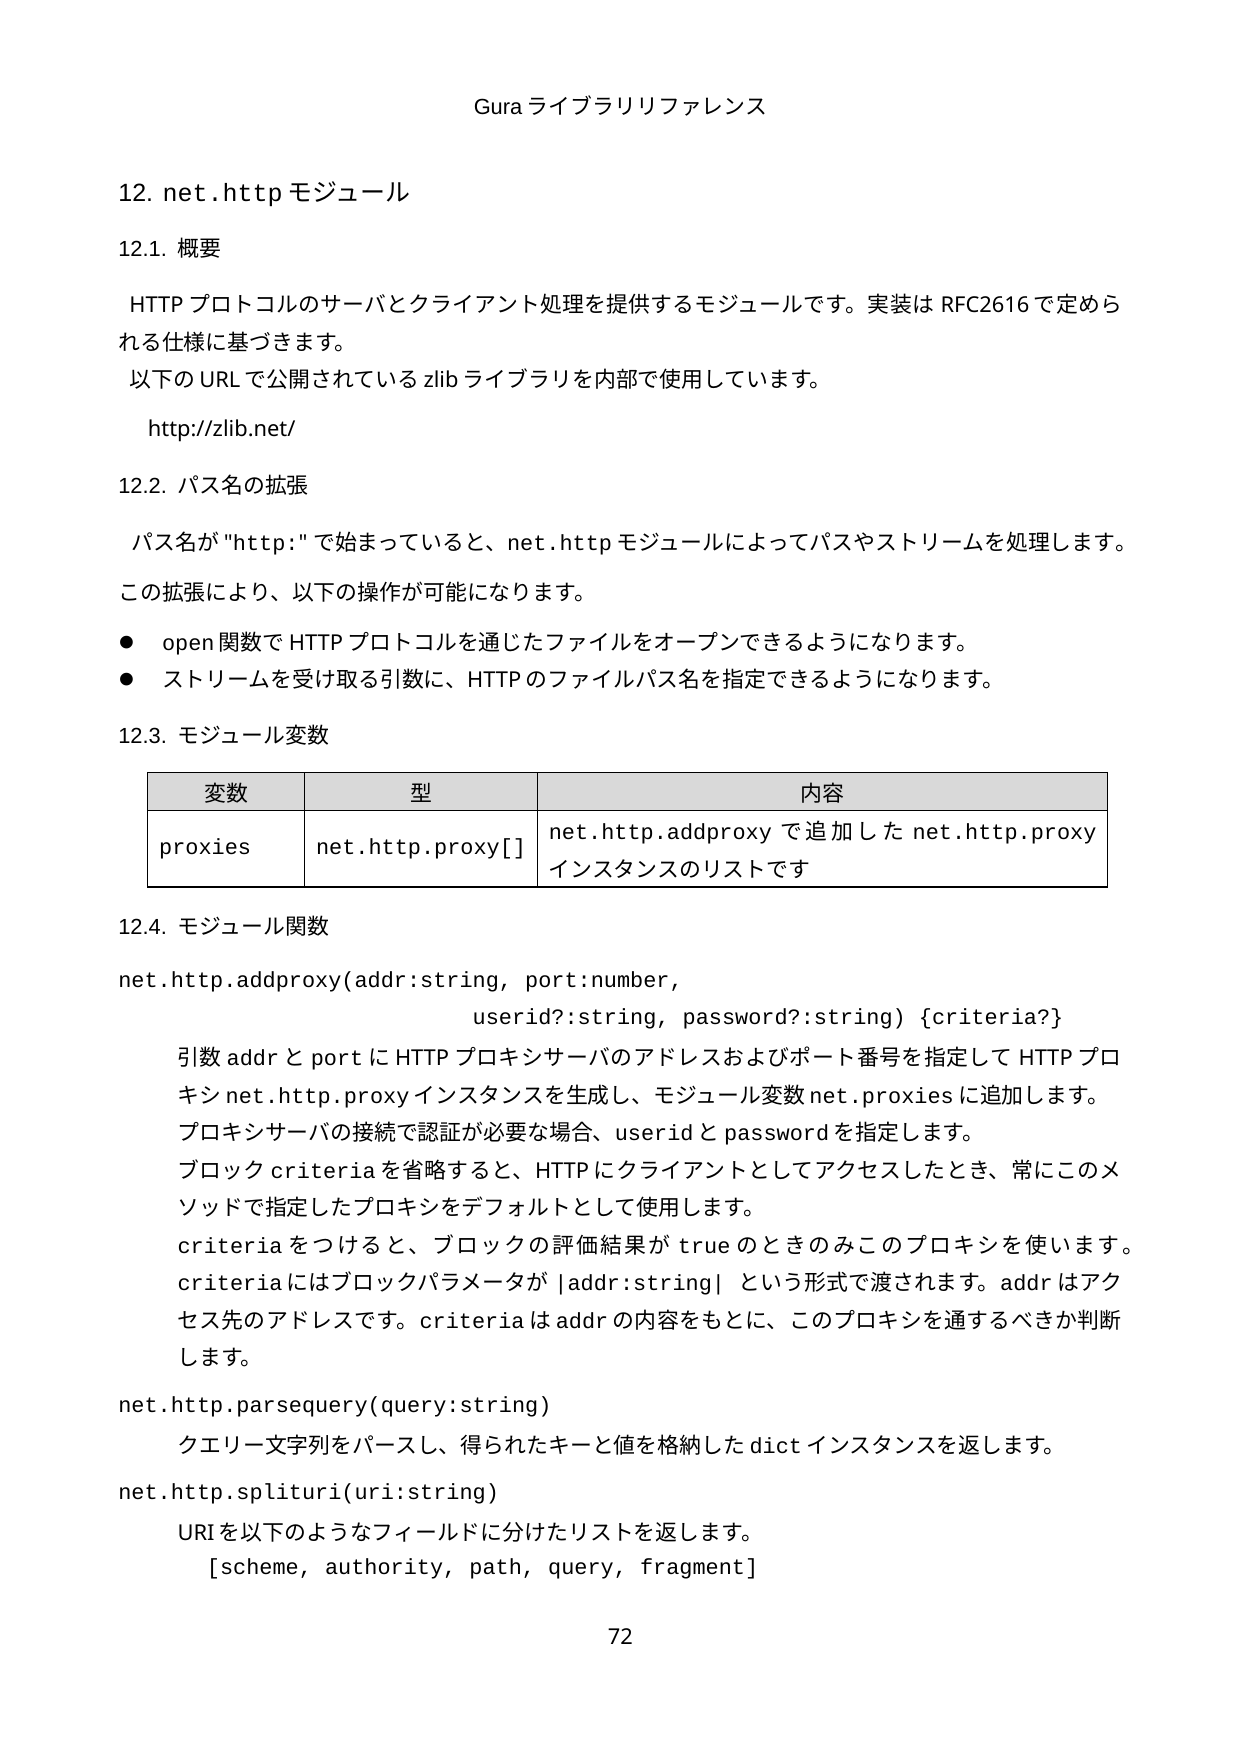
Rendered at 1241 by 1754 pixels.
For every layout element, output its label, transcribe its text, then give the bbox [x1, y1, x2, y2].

text パス名が "http:" で始まっていると、net.httpモジュールによってパスやストリームを処理します。 [118, 522, 1122, 559]
table_header 型 [305, 773, 537, 810]
text URIを以下のようなフィールドに分けたリストを返します。 [177, 1512, 1122, 1550]
text net.httpモジュール [118, 172, 1122, 209]
text この拡張により、以下の操作が可能になります。 [118, 572, 1122, 609]
table_cell net.http.addproxyで追加したnet.http.proxyインスタンスのリストです [538, 811, 1107, 886]
text net.http.addproxy(addr:string, port:number, userid?:string, password?:string) {criteria?} 引数addrとportにHTTPプロキシサーバのアドレスおよびポート番号を指定してHTTPプロキシnet.http.proxyインスタンスを生成し、モジュール変数net.proxiesに追加します。 プロキシサーバの接続で認証が必要な場合、useridとpasswordを指定します。 ブロックcriteriaを省略すると、HTTPにクライアントとしてアクセスしたとき、常にこのメソッドで指定したプロキシをデフォルトとして使用します。 criteriaをつけると、ブロックの評価結果がtrueのときのみこのプロキシを使います。criteriaにはブロックパラメータが |addr:string| という形式で渡されます。addrはアクセス先のアドレスです。criteriaはaddrの内容をもとに、このプロキシを通するべきか判断します。 [118, 962, 1122, 1375]
subtitle パス名の拡張 [118, 466, 1122, 503]
table_cell net.http.proxy[] [305, 811, 537, 886]
table_header 変数 [148, 773, 304, 810]
text http://zlib.net/ [118, 409, 1122, 447]
subtitle 概要 [118, 228, 1122, 266]
table_header 内容 [538, 773, 1107, 810]
list open関数でHTTPプロトコルを通じたファイルをオープンできるようになります。 [118, 622, 1122, 659]
text モジュール変数 [118, 716, 1122, 753]
text net.http.parsequery(query:string) クエリー文字列をパースし、得られたキーと値を格納したdictインスタンスを返します。 [118, 1387, 1122, 1462]
table_cell proxies [148, 811, 304, 886]
text モジュール関数 [118, 906, 1122, 944]
text HTTPプロトコルのサーバとクライアント処理を提供するモジュールです。実装はRFC2616で定められる仕様に基づきます。 [118, 284, 1122, 359]
list ストリームを受け取る引数に、HTTPのファイルパス名を指定できるようになります。 [118, 659, 1122, 697]
text net.http.splituri(uri:string) [118, 1475, 1122, 1512]
text 以下のURLで公開されているzlibライブラリを内部で使用しています。 [118, 359, 1122, 397]
text [scheme, authority, path, query, fragment] [177, 1550, 1122, 1587]
